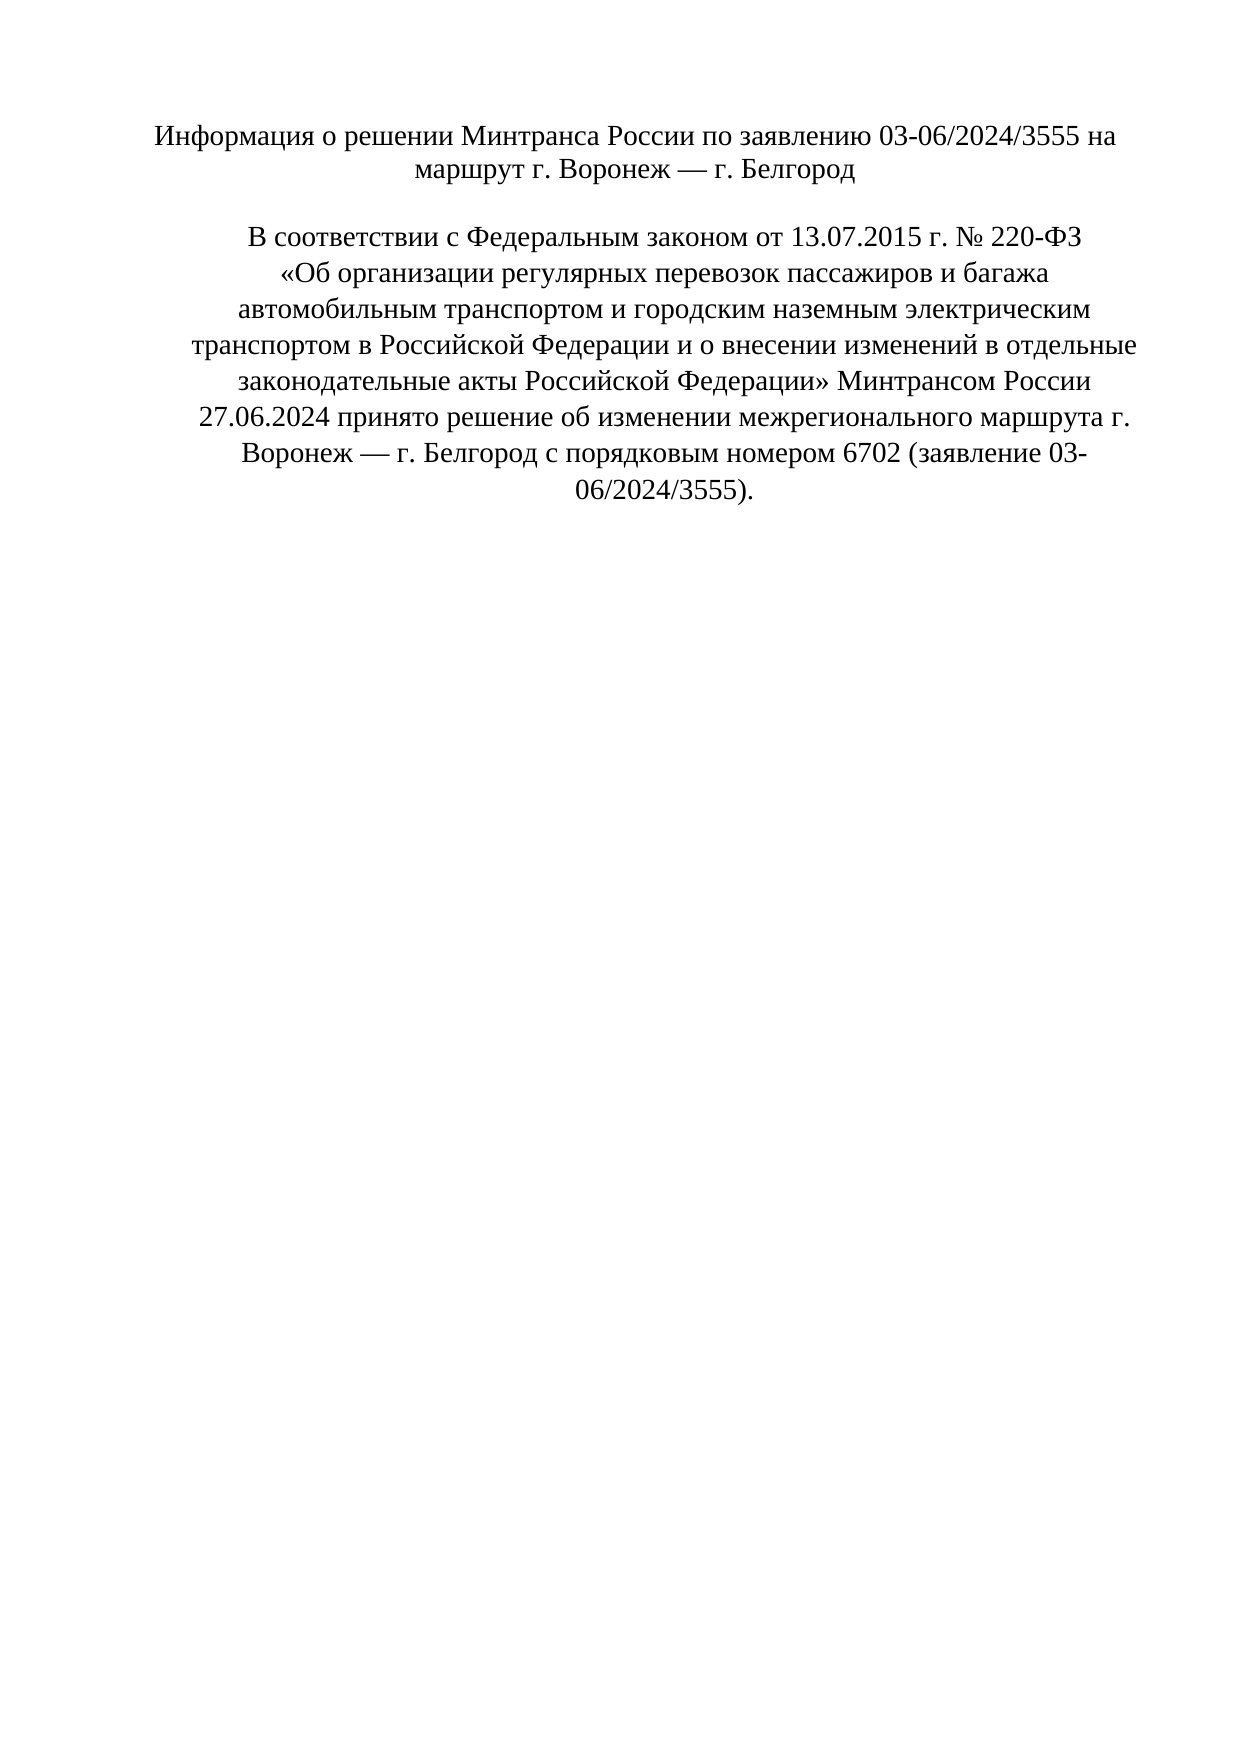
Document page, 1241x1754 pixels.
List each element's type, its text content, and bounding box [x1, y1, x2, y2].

text В соответствии с Федеральным законом от 13.07.2015 г. № 220-ФЗ «Об организации регулярных перевозок пассажиров и багажа автомобильным транспортом и городским наземным электрическим транспортом в Российской Федерации и о внесении изменений в отдельные законодательные акты Российской Федерации» Минтрансом России 27.06.2024 принято решение об изменении межрегионального маршрута г. Воронеж — г. Белгород с порядковым номером 6702 (заявление 03-06/2024/3555). [177, 219, 1152, 505]
text Информация о решении Минтранса России по заявлению 03-06/2024/3555 на маршрут г. Воронеж — г. Белгород [118, 118, 1152, 185]
